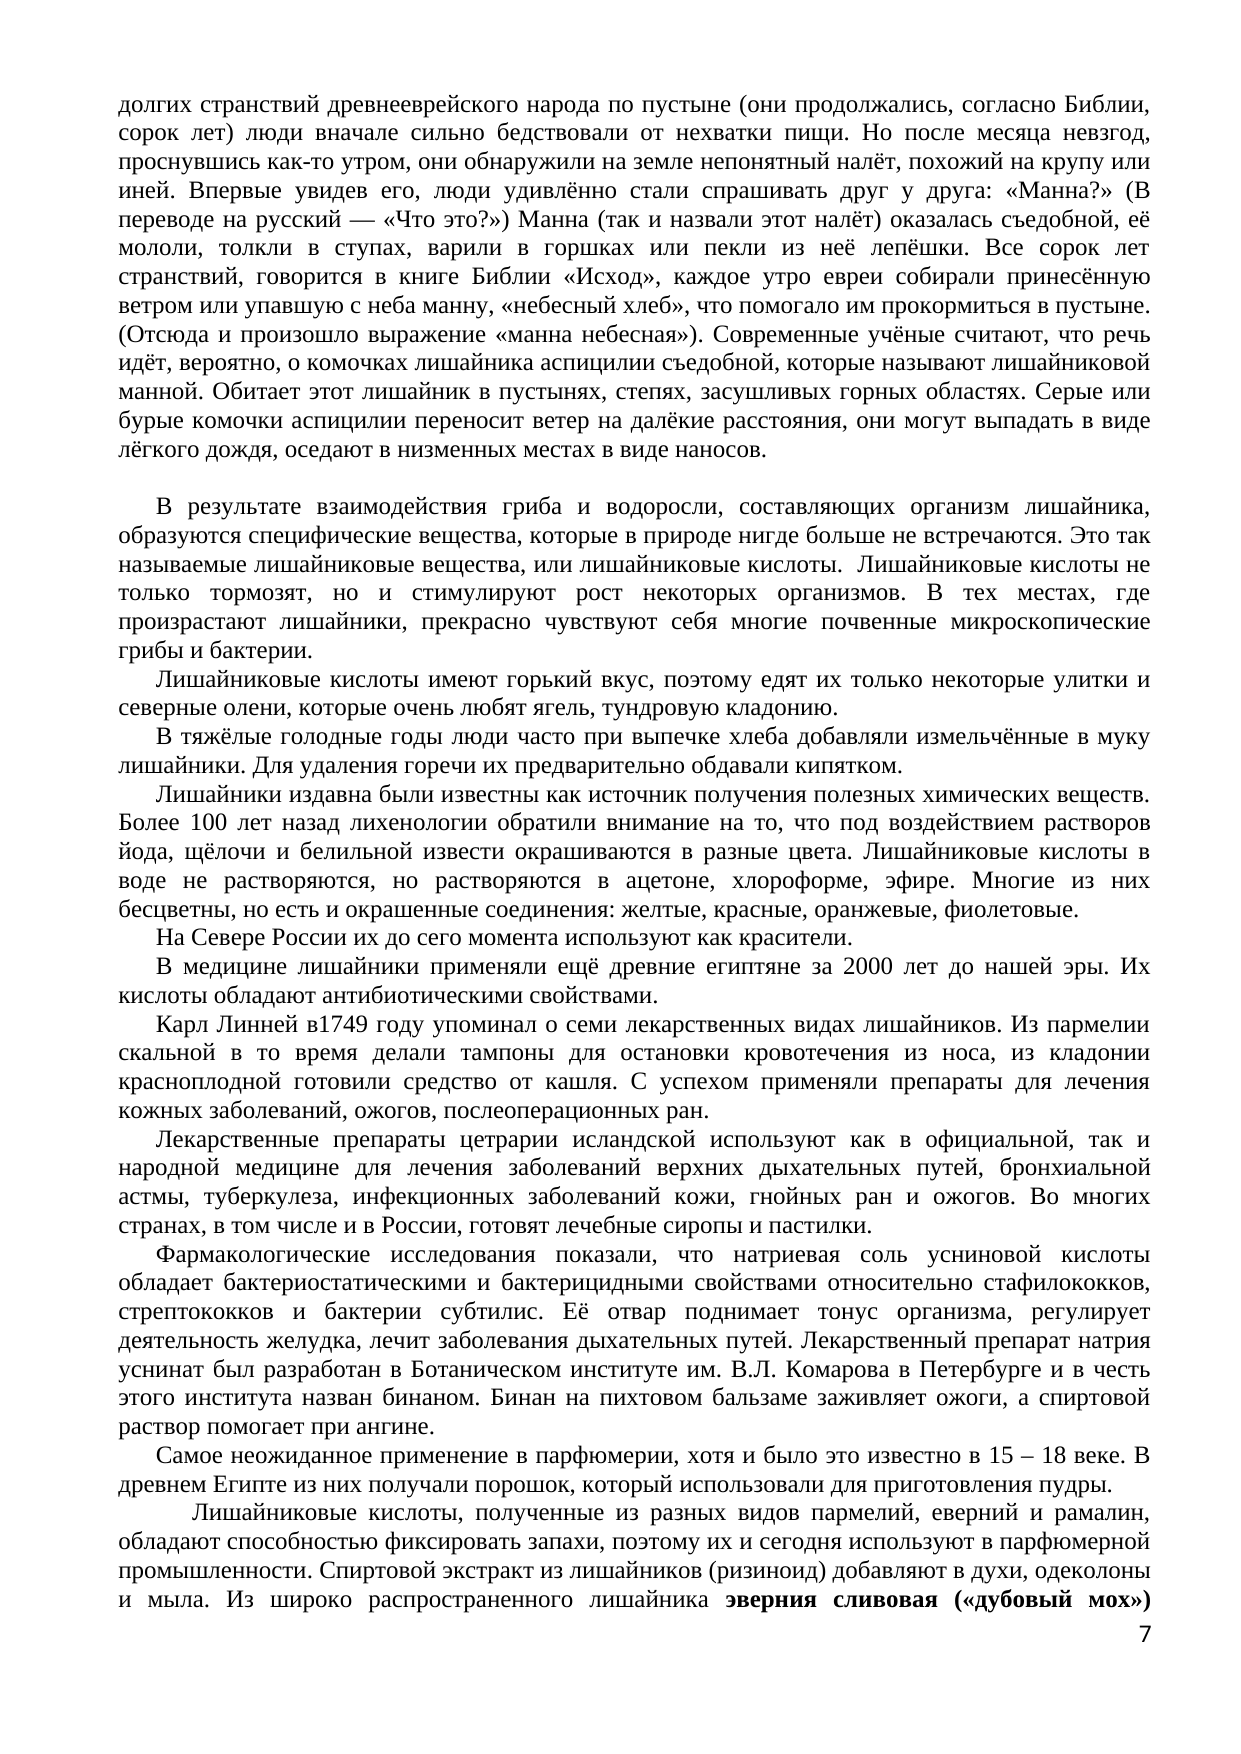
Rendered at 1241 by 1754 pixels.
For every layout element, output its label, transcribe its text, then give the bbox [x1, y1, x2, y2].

text Лишайники издавна были известны как источник получения полезных химических веществ. Более 100 лет назад лихенологии обратили внимание на то, что под воздействием растворов йода, щёлочи и белильной извести окрашиваются в разные цвета. Лишайниковые кислоты в воде не растворяются, но растворяются в ацетоне, хлороформе, эфире. Многие из них бесцветны, но есть и окрашенные соединения: желтые, красные, оранжевые, фиолетовые. [118, 779, 1152, 922]
text Карл Линней в1749 году упоминал о семи лекарственных видах лишайников. Из пармелии скальной в то время делали тампоны для остановки кровотечения из носа, из кладонии красноплодной готовили средство от кашля. С успехом применяли препараты для лечения кожных заболеваний, ожогов, послеоперационных ран. [118, 1009, 1152, 1124]
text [118, 1497, 1152, 1612]
text В результате взаимодействия гриба и водоросли, составляющих организм лишайника, образуются специфические вещества, которые в природе нигде больше не встречаются. Это так называемые лишайниковые вещества, или лишайниковые кислоты. Лишайниковые кислоты не только тормозят, но и стимулируют рост некоторых организмов. В тех местах, где произрастают лишайники, прекрасно чувствуют себя многие почвенные микроскопические грибы и бактерии. [118, 491, 1152, 664]
text В тяжёлые голодные годы люди часто при выпечке хлеба добавляли измельчённые в муку лишайники. Для удаления горечи их предварительно обдавали кипятком. [118, 721, 1152, 779]
text Лишайниковые кислоты имеют горький вкус, поэтому едят их только некоторые улитки и северные олени, которые очень любят ягель, тундровую кладонию. [118, 664, 1152, 721]
text Фармакологические исследования показали, что натриевая соль усниновой кислоты обладает бактериостатическими и бактерицидными свойствами относительно стафилококков, стрептококков и бактерии субтилис. Её отвар поднимает тонус организма, регулирует деятельность желудка, лечит заболевания дыхательных путей. Лекарственный препарат натрия уснинат был разработан в Ботаническом институте им. В.Л. Комарова в Петербурге и в честь этого института назван бинаном. Бинан на пихтовом бальзаме заживляет ожоги, а спиртовой раствор помогает при ангине. [118, 1239, 1152, 1440]
text Самое неожиданное применение в парфюмерии, хотя и было это известно в 15 – 18 веке. В древнем Египте из них получали порошок, который использовали для приготовления пудры. [118, 1440, 1152, 1497]
text В медицине лишайники применяли ещё древние египтяне за 2000 лет до нашей эры. Их кислоты обладают антибиотическими свойствами. [118, 951, 1152, 1009]
text На Севере России их до сего момента используют как красители. [118, 922, 1152, 951]
text Лекарственные препараты цетрарии исландской используют как в официальной, так и народной медицине для лечения заболеваний верхних дыхательных путей, бронхиальной астмы, туберкулеза, инфекционных заболеваний кожи, гнойных ран и ожогов. Во многих странах, в том числе и в России, готовят лечебные сиропы и пастилки. [118, 1124, 1152, 1239]
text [118, 89, 1152, 462]
